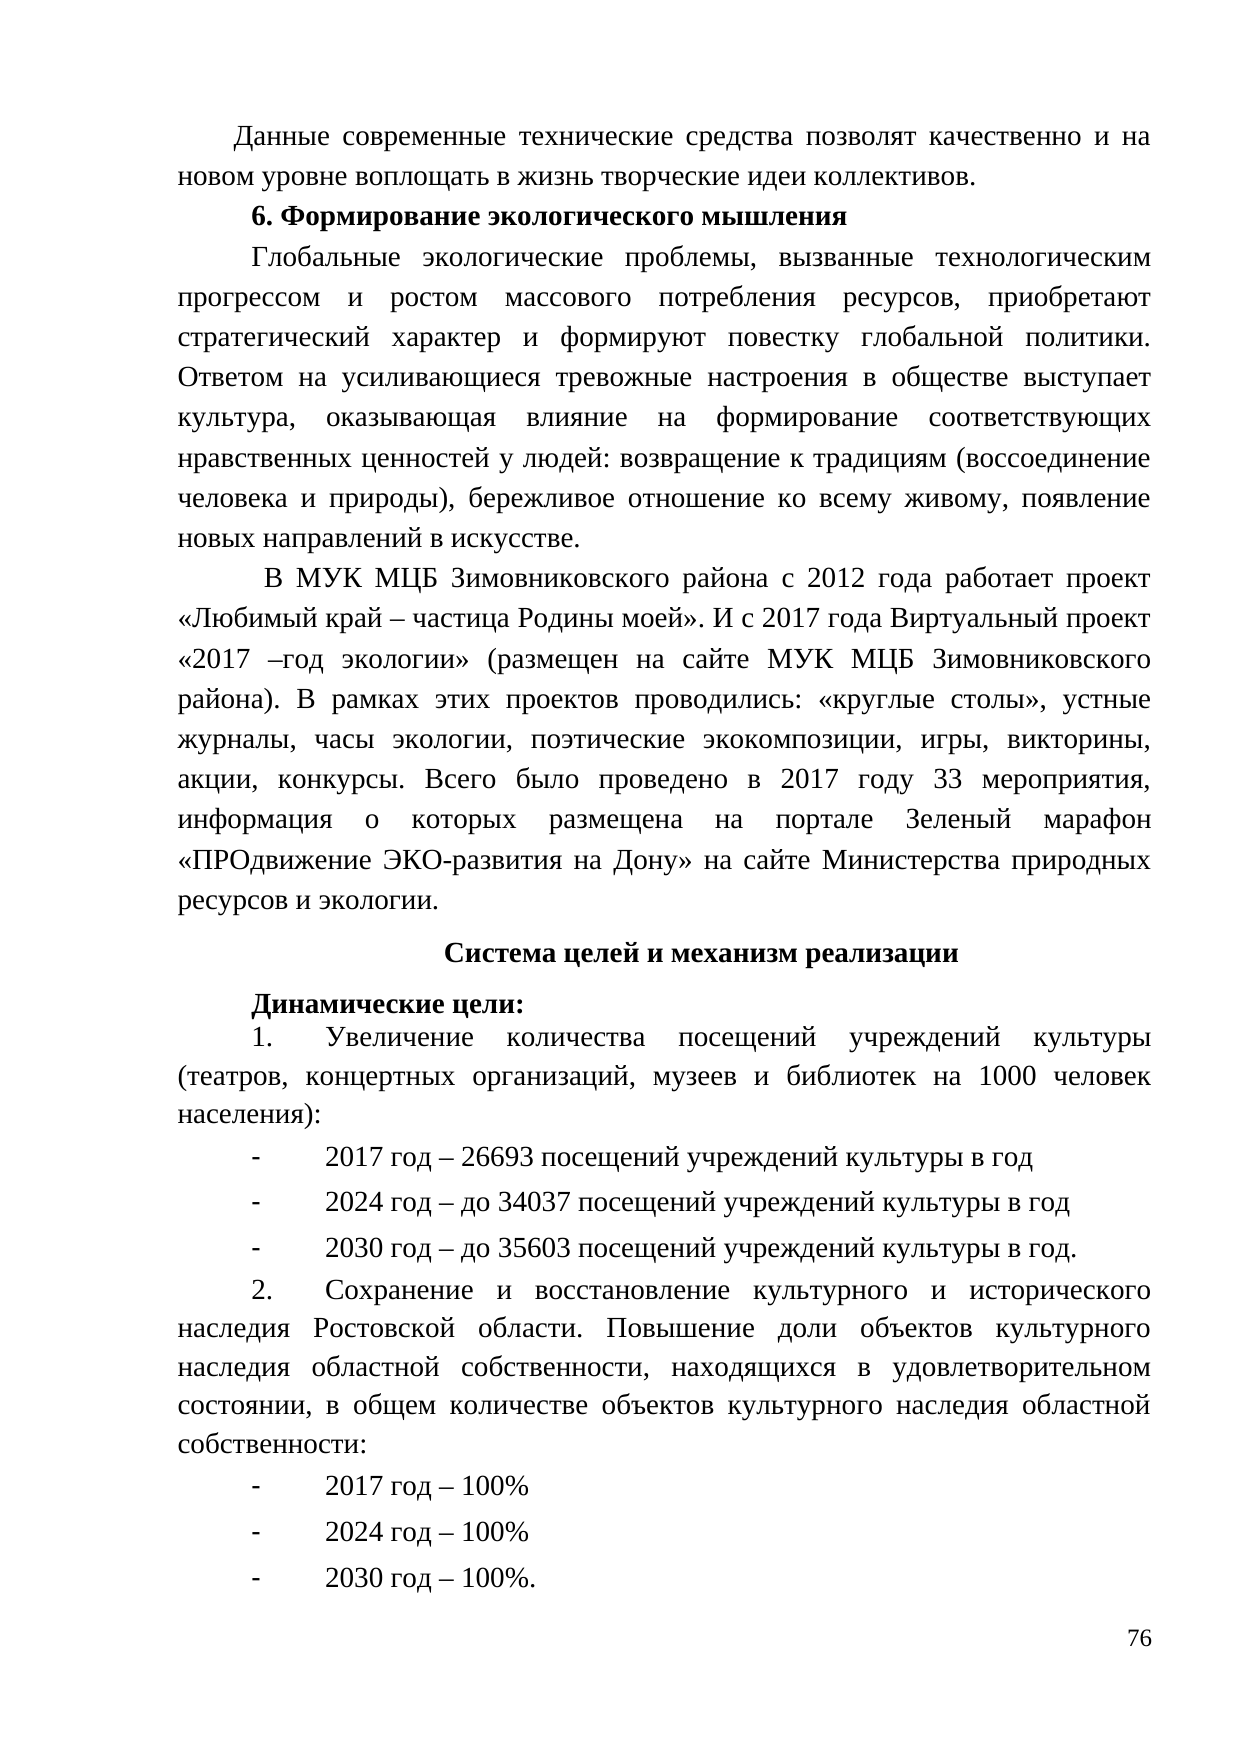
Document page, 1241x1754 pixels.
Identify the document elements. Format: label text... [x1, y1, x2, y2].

list 2030 год – до 35603 посещений учреждений культуры в год. [177, 1226, 1152, 1266]
text В МУК МЦБ Зимовниковского района с 2012 года работает проект «Любимый край – частица Родины моей». И с 2017 года Виртуальный проект «2017 –год экологии» (размещен на сайте МУК МЦБ Зимовниковского района). В рамках этих проектов проводились: «круглые столы», устные журналы, часы экологии, поэтические экокомпозиции, игры, викторины, акции, конкурсы. Всего было проведено в 2017 году 33 мероприятия, информация о которых размещена на портале Зеленый марафон «ПРОдвижение ЭКО-развития на Дону» на сайте Министерства природных ресурсов и экологии. [177, 560, 1152, 916]
text Динамические цели: [177, 986, 1152, 1019]
list 2017 год – 26693 посещений учреждений культуры в год [177, 1135, 1152, 1175]
list Увеличение количества посещений учреждений культуры (театров, концертных организаций, музеев и библиотек на 1000 человек населения): [177, 1019, 1152, 1130]
list 2024 год – 100% [177, 1510, 1152, 1550]
text 6. Формирование экологического мышления [177, 198, 1152, 232]
list 2030 год – 100%. [177, 1556, 1152, 1596]
list 2017 год – 100% [177, 1464, 1152, 1504]
text Данные современные технические средства позволят качественно и на новом уровне воплощать в жизнь творческие идеи коллективов. [177, 118, 1152, 192]
list 2024 год – до 34037 посещений учреждений культуры в год [177, 1181, 1152, 1220]
text Глобальные экологические проблемы, вызванные технологическим прогрессом и ростом массового потребления ресурсов, приобретают стратегический характер и формируют повестку глобальной политики. Ответом на усиливающиеся тревожные настроения в обществе выступает культура, оказывающая влияние на формирование соответствующих нравственных ценностей у людей: возвращение к традициям (воссоединение человека и природы), бережливое отношение ко всему живому, появление новых направлений в искусстве. [177, 239, 1152, 554]
list Сохранение и восстановление культурного и исторического наследия Ростовской области. Повышение доли объектов культурного наследия областной собственности, находящихся в удовлетворительном состоянии, в общем количестве объектов культурного наследия областной собственности: [177, 1272, 1152, 1459]
text Система целей и механизм реализации [177, 935, 1152, 968]
